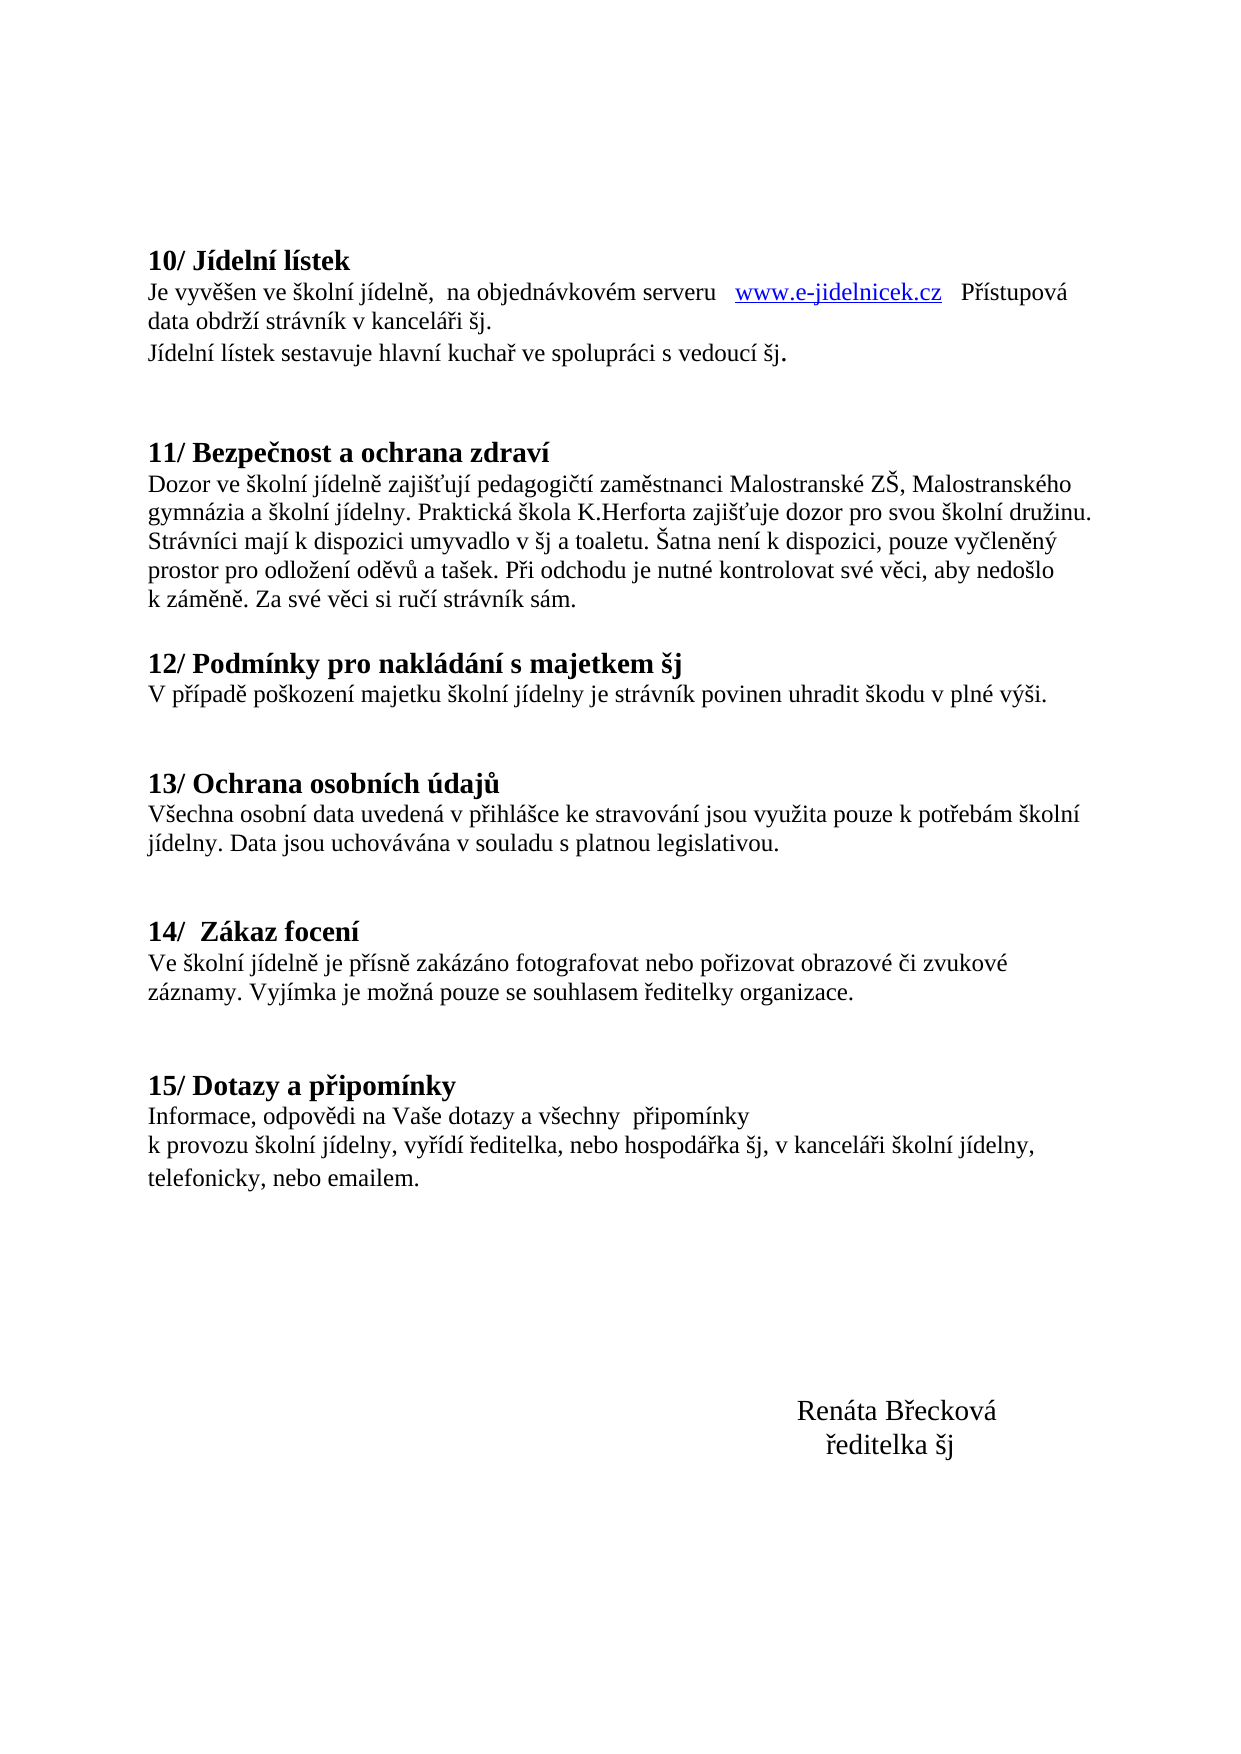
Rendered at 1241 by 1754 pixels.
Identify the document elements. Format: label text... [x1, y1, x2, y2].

text Strávníci mají k dispozici umyvadlo v šj a toaletu. Šatna není k dispozici, pouze vyčleněný prostor pro odložení oděvů a tašek. Při odchodu je nutné kontrolovat své věci, aby nedošlo k záměně. Za své věci si ručí strávník sám. [148, 526, 1093, 612]
text 12/ Podmínky pro nakládání s majetkem šj [148, 646, 1093, 679]
text 10/ Jídelní lístek [148, 243, 1093, 277]
text Dozor ve školní jídelně zajišťují pedagogičtí zaměstnanci Malostranské ZŠ, Malostranského gymnázia a školní jídelny. Praktická škola K.Herforta zajišťuje dozor pro svou školní družinu. [148, 469, 1093, 526]
text Všechna osobní data uvedená v přihlášce ke stravování jsou využita pouze k potřebám školní jídelny. Data jsou uchovávána v souladu s platnou legislativou. [148, 799, 1093, 857]
text 11/ Bezpečnost a ochrana zdraví [148, 435, 1093, 469]
text Ve školní jídelně je přísně zakázáno fotografovat nebo pořizovat obrazové či zvukové záznamy. Vyjímka je možná pouze se souhlasem ředitelky organizace. [148, 948, 1093, 1005]
text Renáta Břecková [148, 1393, 1093, 1427]
text k provozu školní jídelny, vyřídí ředitelka, nebo hospodářka šj, v kanceláři školní jídelny, telefonicky, nebo emailem. [148, 1130, 1093, 1192]
text Je vyvěšen ve školní jídelně, na objednávkovém serveru www.e-jidelnicek.cz Přístupová data obdrží strávník v kanceláři šj. [148, 277, 1093, 334]
text Jídelní lístek sestavuje hlavní kuchař ve spolupráci s vedoucí šj. [148, 334, 1093, 368]
text 13/ Ochrana osobních údajů [148, 766, 1093, 799]
text Informace, odpovědi na Vaše dotazy a všechny připomínky [148, 1101, 1093, 1130]
text V případě poškození majetku školní jídelny je strávník povinen uhradit škodu v plné výši. [148, 679, 1093, 708]
text ředitelka šj [148, 1427, 1093, 1461]
text 14/ Zákaz focení [148, 914, 1093, 948]
text 15/ Dotazy a připomínky [148, 1068, 1093, 1101]
